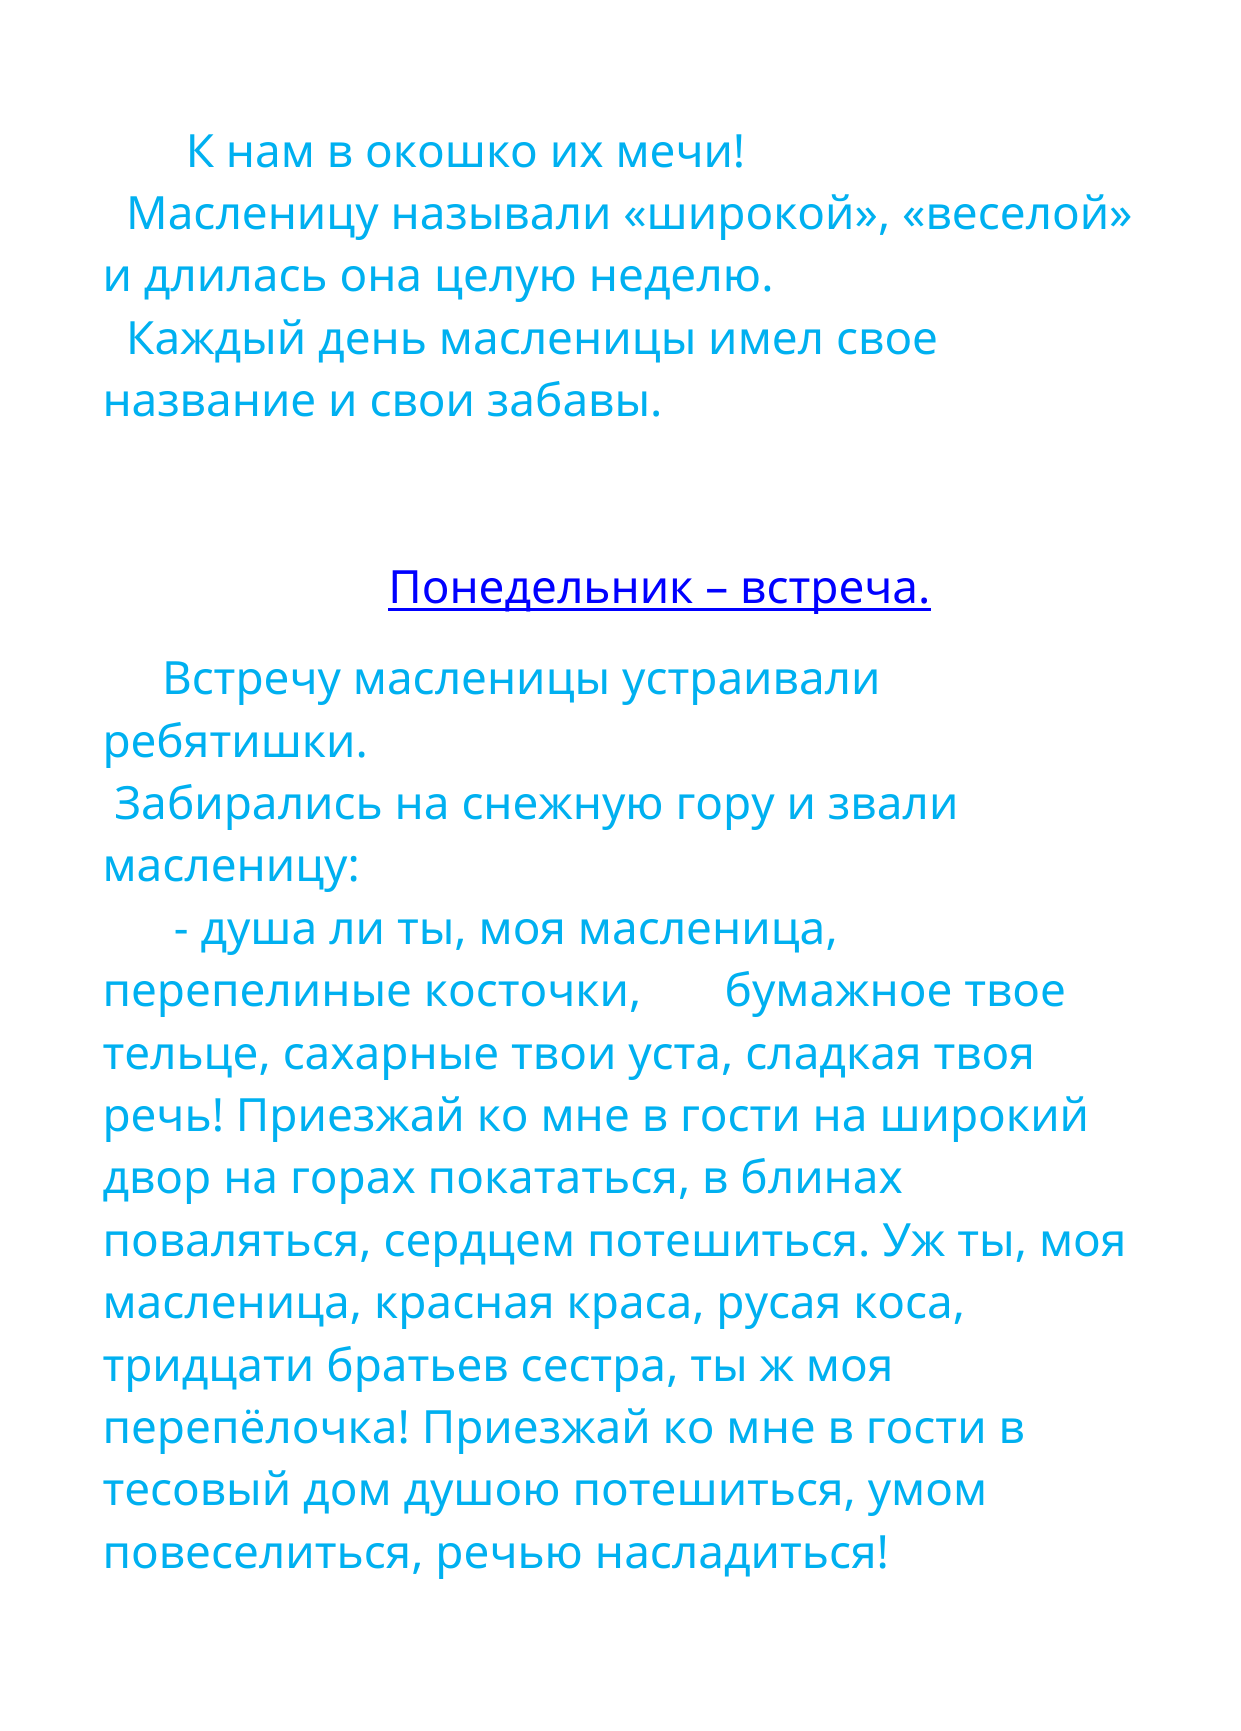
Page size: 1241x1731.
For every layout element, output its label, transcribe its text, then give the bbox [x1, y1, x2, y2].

text К нам в окошко их мечи! [102, 118, 1152, 181]
text Масленицу называли «широкой», «веселой» и длилась она целую неделю. [102, 181, 1152, 305]
text Понедельник – встреча. [102, 555, 1152, 617]
text Забирались на снежную гору и звали масленицу: [102, 771, 1152, 895]
text - душа ли ты, моя масленица, перепелиные косточки, бумажное твое тельце, сахарные твои уста, сладкая твоя речь! Приезжай ко мне в гости на широкий двор на горах покататься, в блинах поваляться, сердцем потешиться. Уж ты, моя масленица, красная краса, русая коса, тридцати братьев сестра, ты ж моя перепёлочка! Приезжай ко мне в гости в тесовый дом душою потешиться, умом повеселиться, речью насладиться! [102, 895, 1152, 1582]
text Каждый день масленицы имел свое название и свои забавы. [102, 305, 1152, 430]
text Встречу масленицы устраивали ребятишки. [102, 646, 1152, 771]
